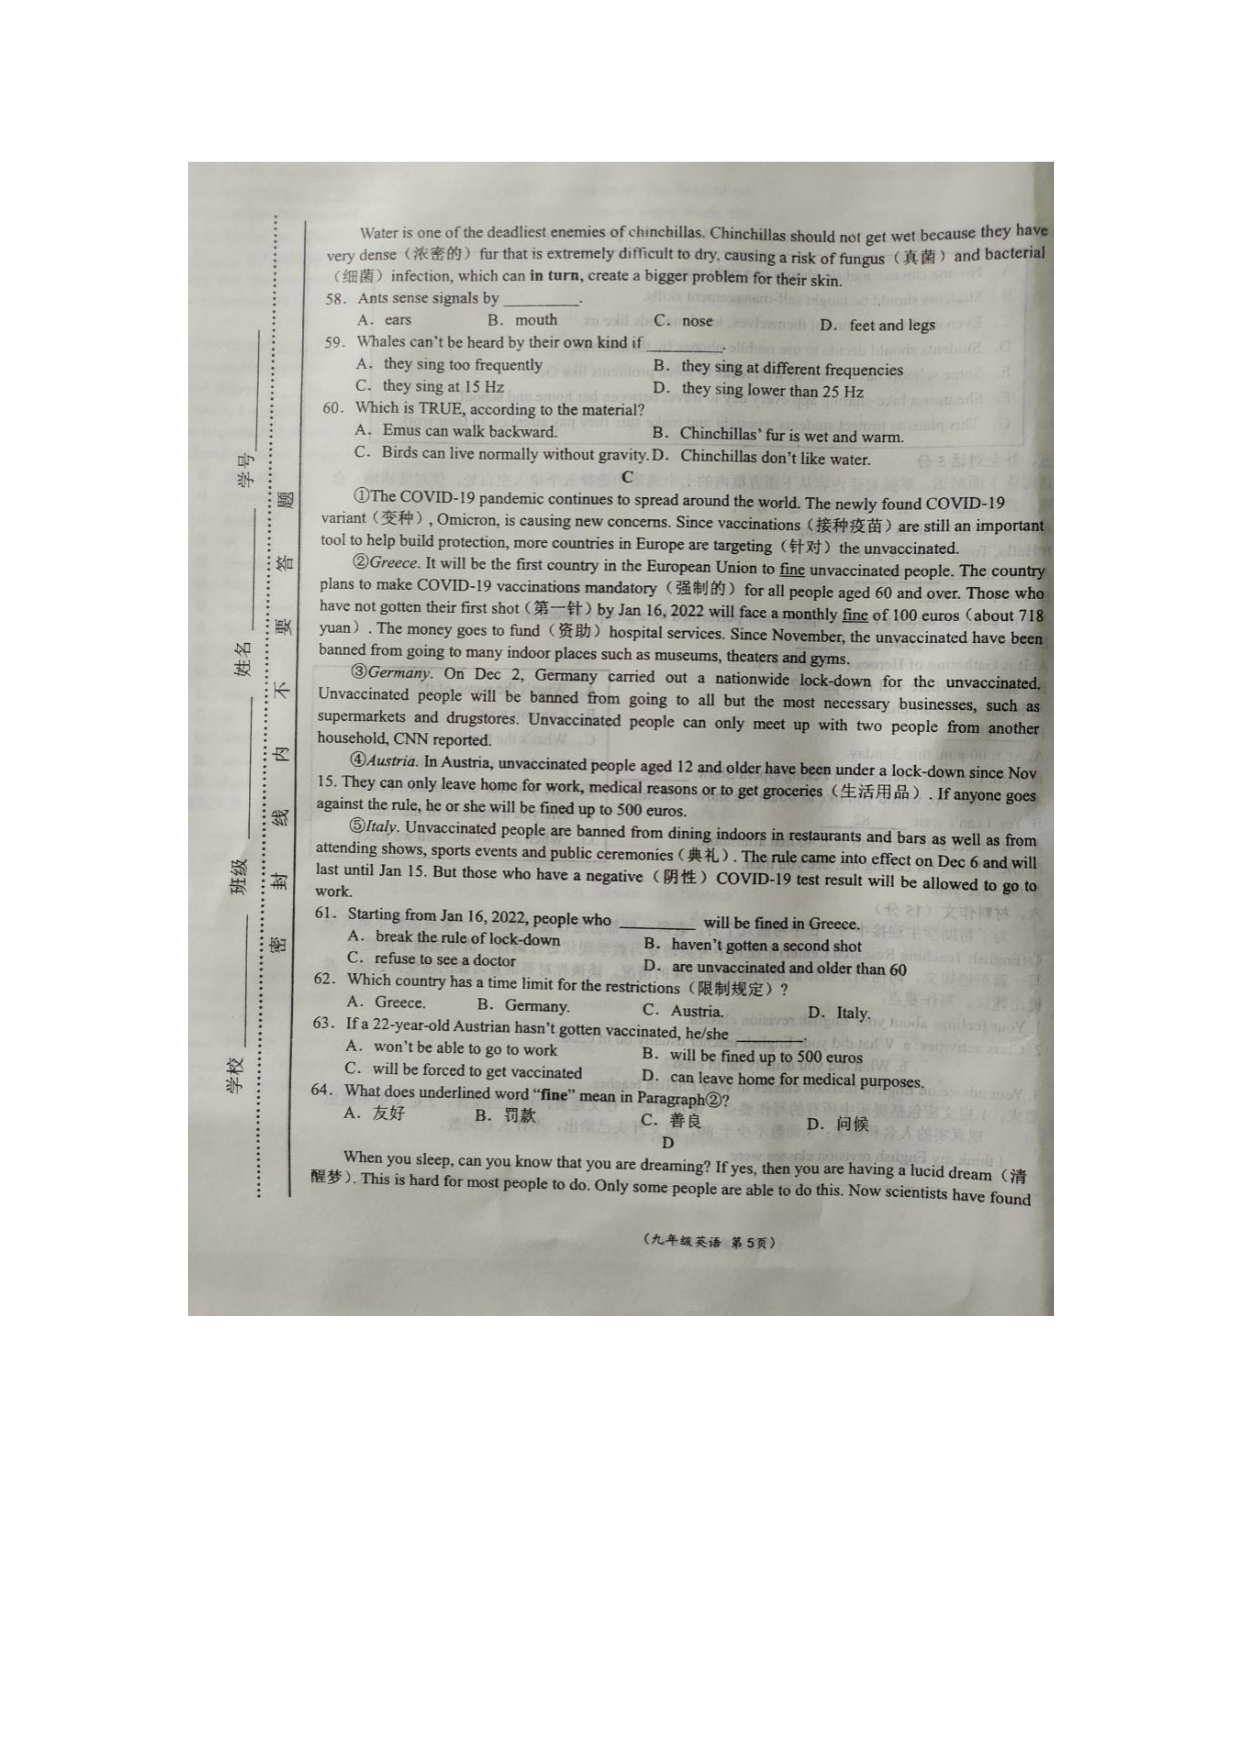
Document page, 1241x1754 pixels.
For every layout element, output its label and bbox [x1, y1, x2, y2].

picture [188, 163, 1054, 1315]
